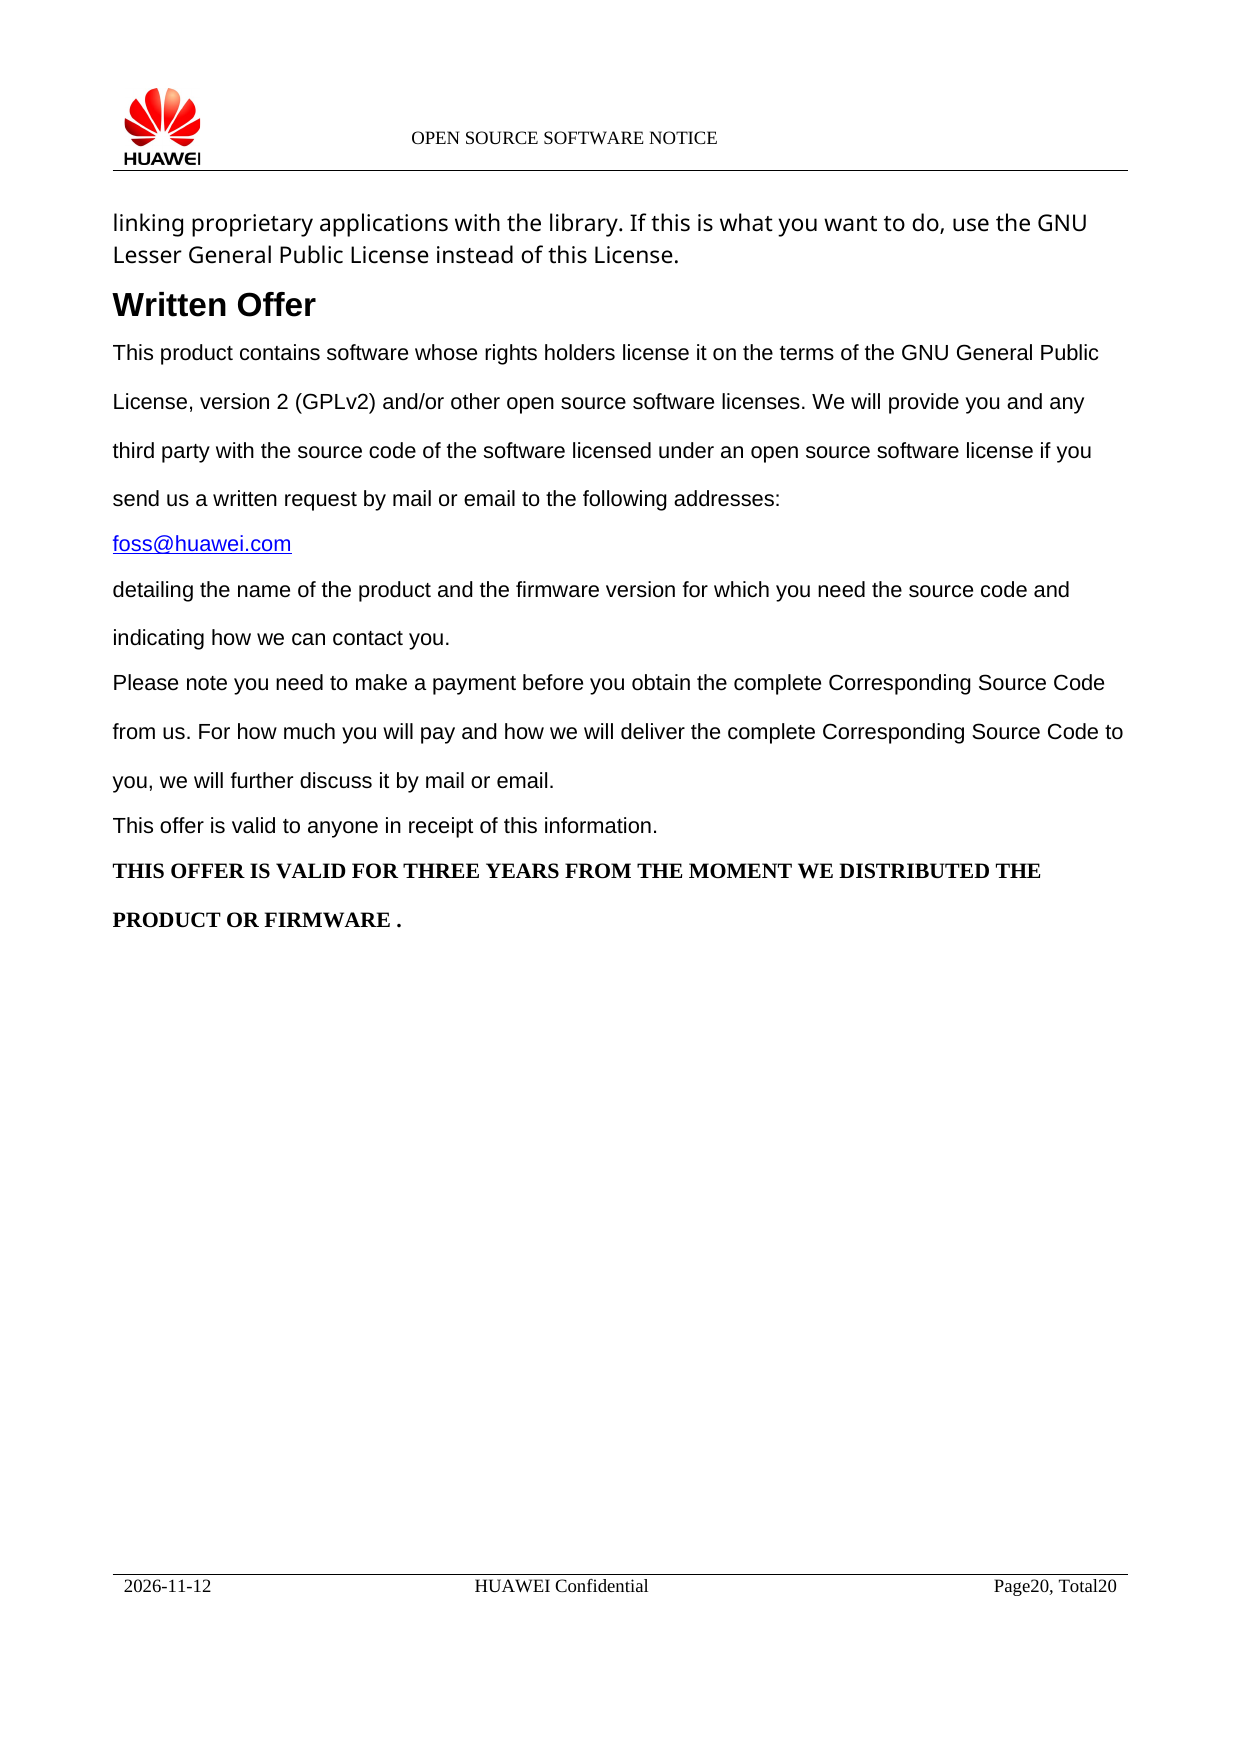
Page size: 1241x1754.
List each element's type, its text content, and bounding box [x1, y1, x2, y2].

text detailing the name of the product and the firmware version for which you need the source code and indicating how we can contact you. [112, 573, 1128, 654]
text Please note you need to make a payment before you obtain the complete Corresponding Source Code from us. For how much you will pay and how we will deliver the complete Corresponding Source Code to you, we will further discuss it by mail or email. [112, 667, 1128, 797]
text This offer is valid to anyone in receipt of this information. [112, 809, 1128, 842]
picture [124, 88, 201, 165]
text foss@huawei.com [112, 528, 1128, 560]
text Written Offer [112, 271, 1128, 336]
text This offer is valid for three years from the moment we distributed the product or firmware . [112, 854, 1128, 936]
text This product contains software whose rights holders license it on the terms of the GNU General Public License, version 2 (GPLv2) and/or other open source software licenses. We will provide you and any third party with the source code of the software licensed under an open source software license if you send us a written request by mail or email to the following addresses: [112, 336, 1128, 515]
